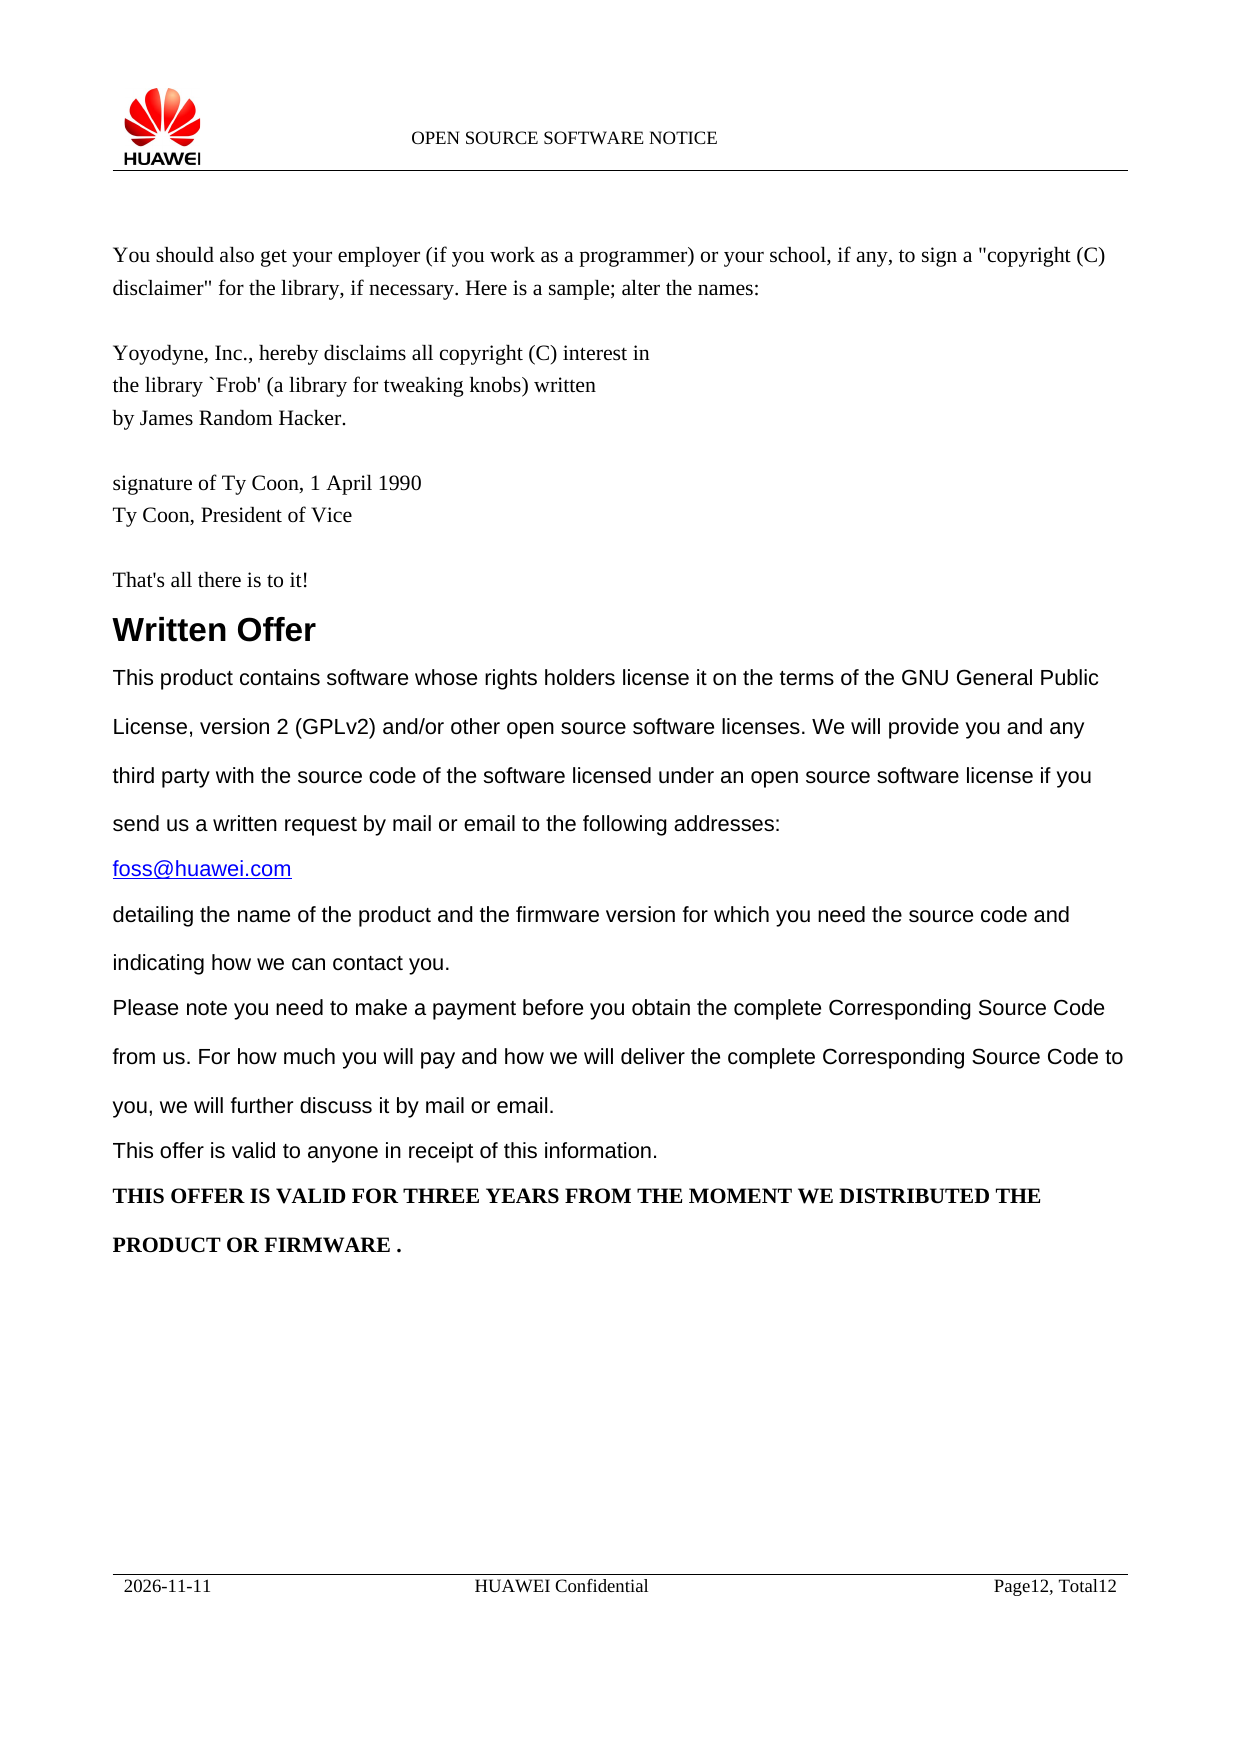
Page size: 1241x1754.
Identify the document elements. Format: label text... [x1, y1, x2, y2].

text foss@huawei.com [112, 853, 1128, 885]
text Written Offer [112, 596, 1128, 661]
text This offer is valid to anyone in receipt of this information. [112, 1134, 1128, 1167]
text detailing the name of the product and the firmware version for which you need the source code and indicating how we can contact you. [112, 898, 1128, 979]
text This offer is valid for three years from the moment we distributed the product or firmware . [112, 1179, 1128, 1261]
text This product contains software whose rights holders license it on the terms of the GNU General Public License, version 2 (GPLv2) and/or other open source software licenses. We will provide you and any third party with the source code of the software licensed under an open source software license if you send us a written request by mail or email to the following addresses: [112, 661, 1128, 840]
text Please note you need to make a payment before you obtain the complete Corresponding Source Code from us. For how much you will pay and how we will deliver the complete Corresponding Source Code to you, we will further discuss it by mail or email. [112, 992, 1128, 1122]
picture [124, 88, 201, 165]
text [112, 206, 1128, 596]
